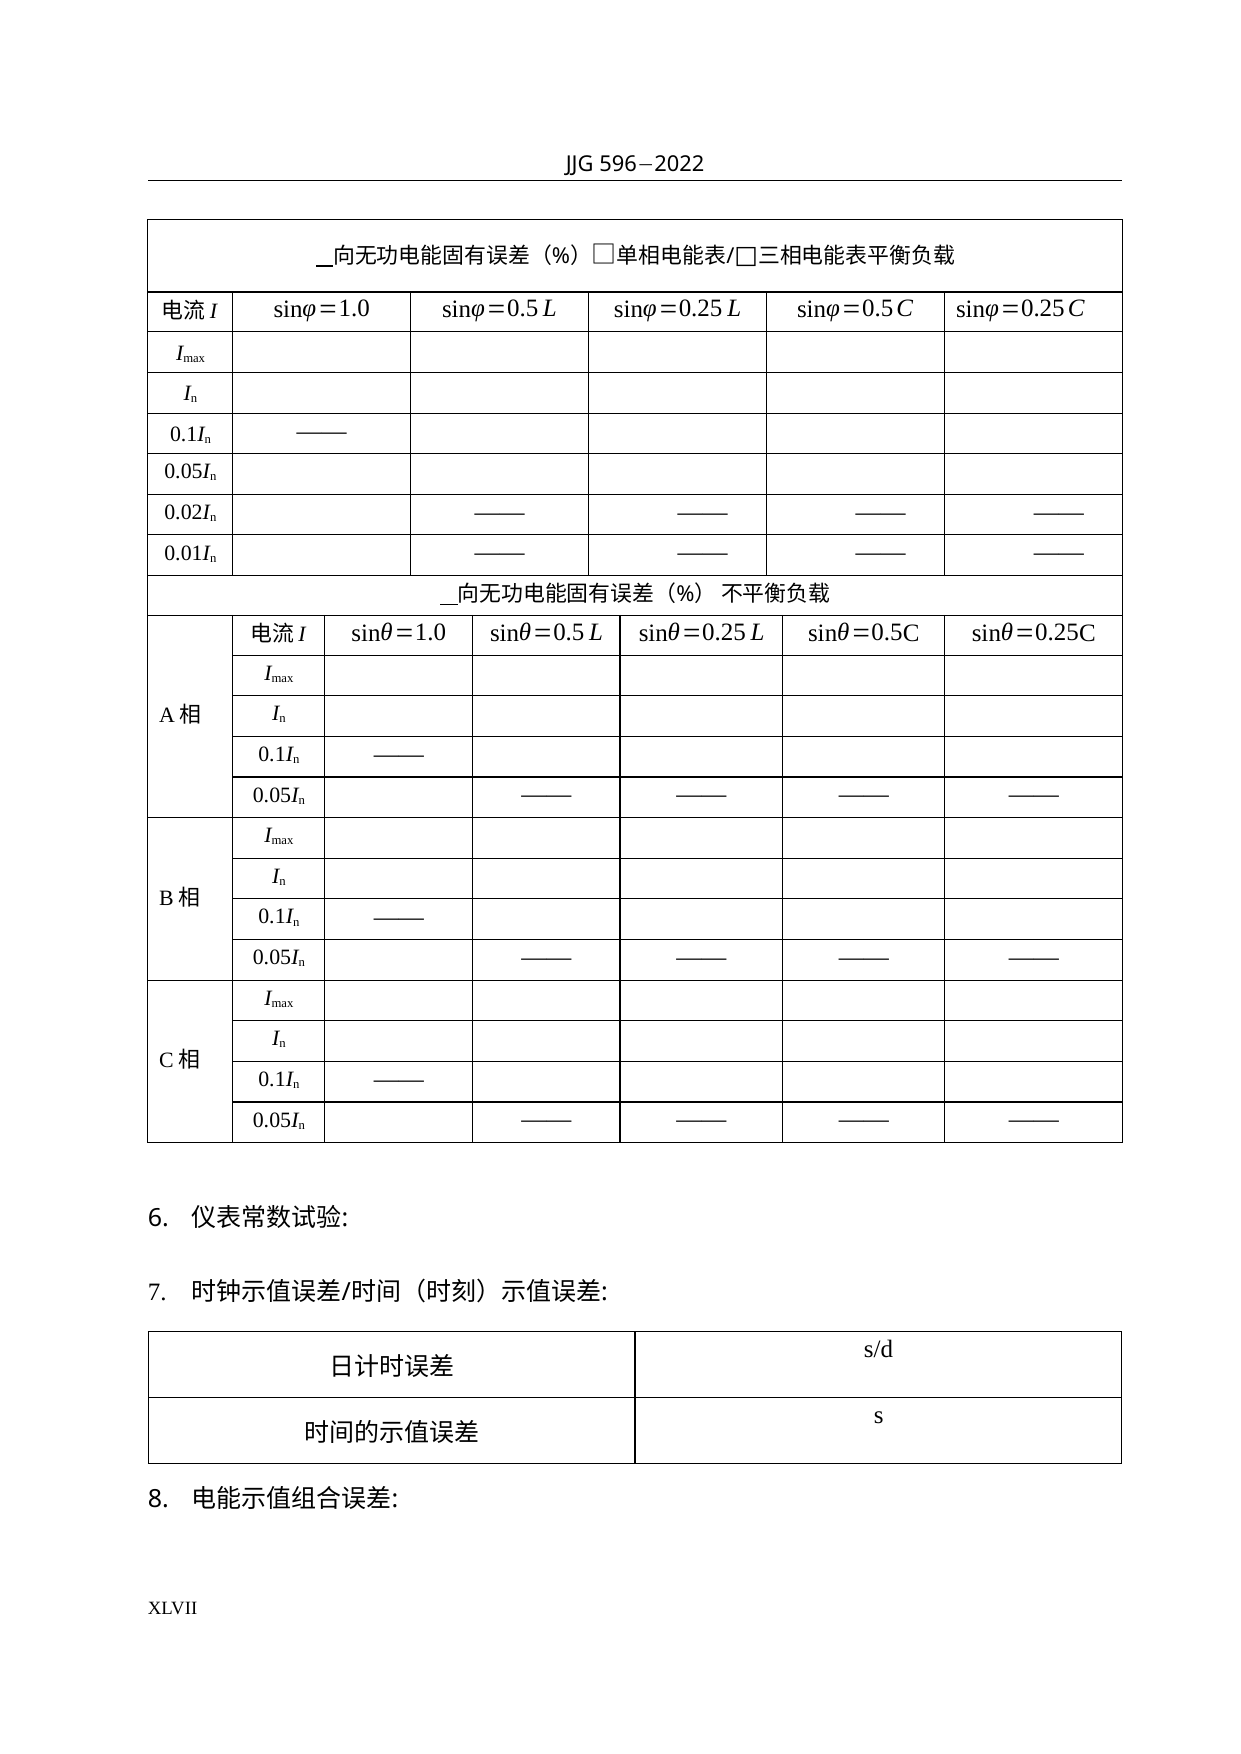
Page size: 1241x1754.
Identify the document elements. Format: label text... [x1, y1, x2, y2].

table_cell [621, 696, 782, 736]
table_cell —— [589, 495, 766, 534]
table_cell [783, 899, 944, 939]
table_cell 电流I [233, 616, 324, 654]
table_cell [325, 696, 472, 736]
list 时钟示值误差/时间（时刻）示值误差: [148, 1257, 1122, 1322]
table_cell —— [767, 495, 944, 534]
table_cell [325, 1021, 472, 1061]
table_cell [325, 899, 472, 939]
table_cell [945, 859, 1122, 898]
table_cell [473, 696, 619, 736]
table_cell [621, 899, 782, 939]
table_cell [945, 656, 1122, 695]
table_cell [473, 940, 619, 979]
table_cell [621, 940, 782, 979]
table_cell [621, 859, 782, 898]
table_cell sinC [783, 616, 944, 654]
table_cell [589, 373, 766, 412]
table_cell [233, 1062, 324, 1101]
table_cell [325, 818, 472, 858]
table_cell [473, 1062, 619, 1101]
table_cell sin [473, 616, 619, 654]
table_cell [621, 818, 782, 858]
table_cell 向无功电能固有误差（%） 不平衡负载 [148, 576, 1122, 615]
table_cell [945, 414, 1122, 453]
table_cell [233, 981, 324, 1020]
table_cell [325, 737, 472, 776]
table_cell [767, 332, 944, 372]
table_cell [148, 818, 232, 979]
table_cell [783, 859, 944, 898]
table_cell sin [589, 293, 766, 331]
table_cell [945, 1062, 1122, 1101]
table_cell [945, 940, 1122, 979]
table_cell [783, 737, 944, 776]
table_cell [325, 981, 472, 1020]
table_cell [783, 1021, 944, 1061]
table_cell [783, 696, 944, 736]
table_cell sin [945, 293, 1122, 331]
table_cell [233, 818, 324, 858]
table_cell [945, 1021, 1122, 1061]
table_cell [589, 414, 766, 453]
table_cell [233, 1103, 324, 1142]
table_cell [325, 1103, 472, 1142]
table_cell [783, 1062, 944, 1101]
table_cell [233, 454, 410, 494]
table_cell Imax [233, 656, 324, 695]
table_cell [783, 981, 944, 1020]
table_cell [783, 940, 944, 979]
table_cell [325, 656, 472, 695]
table_cell sin [233, 293, 410, 331]
table_cell 0.01In [148, 535, 232, 575]
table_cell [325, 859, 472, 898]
table_cell —— [233, 414, 410, 453]
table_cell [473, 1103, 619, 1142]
table_cell sin [767, 293, 944, 331]
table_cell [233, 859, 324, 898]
table_cell [233, 373, 410, 412]
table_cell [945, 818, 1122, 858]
table_cell [767, 454, 944, 494]
table_cell sinC [945, 616, 1122, 654]
table_cell A相 [148, 616, 232, 817]
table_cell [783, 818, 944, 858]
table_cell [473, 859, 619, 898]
table_cell —— [411, 495, 588, 534]
table_cell [945, 332, 1122, 372]
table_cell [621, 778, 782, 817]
table_cell sin [411, 293, 588, 331]
table_cell —— [411, 535, 588, 575]
table_cell 0.02In [148, 495, 232, 534]
table_cell Imax [148, 332, 232, 372]
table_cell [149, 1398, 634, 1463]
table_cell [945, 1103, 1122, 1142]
table_cell —— [945, 535, 1122, 575]
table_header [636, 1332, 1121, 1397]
table_cell 0.1In [148, 414, 232, 453]
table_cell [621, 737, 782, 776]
table_cell [589, 332, 766, 372]
list 仪表常数试验: [148, 1183, 1122, 1248]
table_cell —— [767, 535, 944, 575]
table_cell —— [945, 495, 1122, 534]
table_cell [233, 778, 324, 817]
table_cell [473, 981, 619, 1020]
table_cell [945, 454, 1122, 494]
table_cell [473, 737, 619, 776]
table_cell [233, 495, 410, 534]
table_cell [945, 373, 1122, 412]
table_cell [233, 332, 410, 372]
table_cell [589, 454, 766, 494]
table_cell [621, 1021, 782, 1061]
list 电能示值组合误差: [148, 1464, 1122, 1529]
table_cell In [233, 696, 324, 736]
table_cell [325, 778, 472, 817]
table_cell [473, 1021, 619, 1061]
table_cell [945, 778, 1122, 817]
table_header 向无功电能固有误差（%）□单相电能表/□三相电能表平衡负载 [148, 220, 1122, 291]
table_cell [411, 414, 588, 453]
table_cell [621, 656, 782, 695]
table_cell [411, 454, 588, 494]
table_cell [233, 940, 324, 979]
table_cell [783, 656, 944, 695]
table_cell In [148, 373, 232, 412]
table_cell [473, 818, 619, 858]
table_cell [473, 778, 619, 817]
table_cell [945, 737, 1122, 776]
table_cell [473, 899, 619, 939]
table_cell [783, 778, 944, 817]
table_cell [473, 656, 619, 695]
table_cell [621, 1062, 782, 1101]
table_cell [233, 535, 410, 575]
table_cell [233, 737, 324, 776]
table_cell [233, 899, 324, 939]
table_cell 电流I [148, 293, 232, 331]
table_cell sin [621, 616, 782, 654]
table_cell [411, 373, 588, 412]
table_cell [767, 414, 944, 453]
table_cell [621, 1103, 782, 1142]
table_cell —— [589, 535, 766, 575]
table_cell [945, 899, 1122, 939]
table_cell [411, 332, 588, 372]
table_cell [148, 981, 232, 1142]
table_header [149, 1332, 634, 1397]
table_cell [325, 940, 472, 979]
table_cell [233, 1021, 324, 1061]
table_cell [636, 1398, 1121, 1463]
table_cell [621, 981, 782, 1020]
table_cell 0.05In [148, 454, 232, 494]
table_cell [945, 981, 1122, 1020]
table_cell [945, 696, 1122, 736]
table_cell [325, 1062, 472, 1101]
table_cell [767, 373, 944, 412]
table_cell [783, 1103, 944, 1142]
table_cell sin [325, 616, 472, 654]
